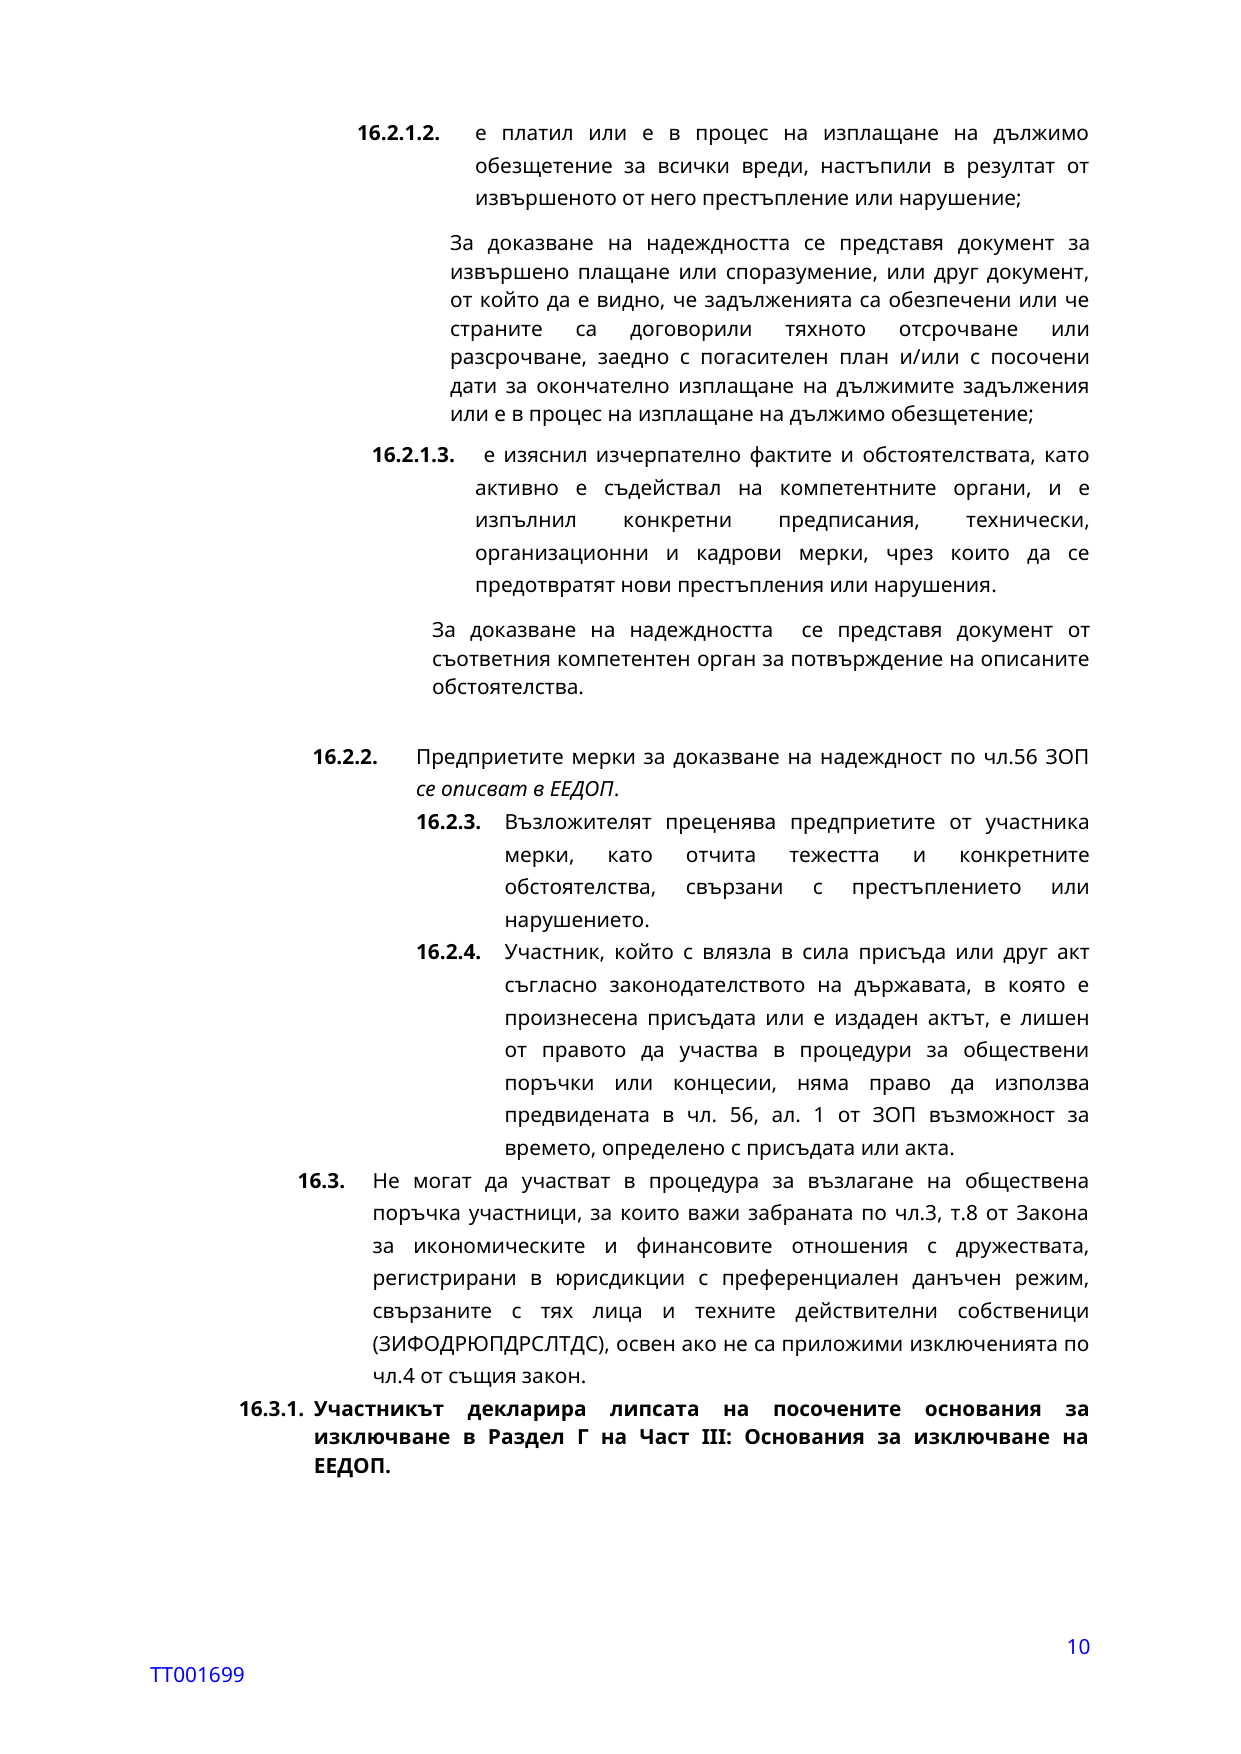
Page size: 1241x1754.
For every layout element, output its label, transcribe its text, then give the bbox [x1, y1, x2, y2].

list е изяснил изчерпателно фактите и обстоятелствата, като активно е съдействал на компетентните органи, и е изпълнил конкретни предписания, технически, организационни и кадрови мерки, чрез които да се предотвратят нови престъпления или нарушения. [372, 440, 1090, 599]
list Възложителят преценява предприетите от участника мерки, като отчита тежестта и конкретните обстоятелства, свързани с престъплението или нарушението. [416, 807, 1090, 933]
text За доказване на надеждността се представя документ от съответния компетентен орган за потвърждение на описаните обстоятелства. [357, 616, 1090, 701]
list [239, 1394, 1090, 1479]
list Предприетите мерки за доказване на надеждност по чл.56 ЗОП се описват в ЕЕДОП. [312, 742, 1090, 803]
list Участник, който с влязла в сила присъда или друг акт съгласно законодателството на държавата, в която е произнесена присъдата или е издаден актът, е лишен от правото да участва в процедури за обществени поръчки или концесии, няма право да използва предвидената в чл. 56, ал. 1 от ЗОП възможност за времето, определено с присъдата или акта. [416, 937, 1090, 1162]
list е платил или е в процес на изплащане на дължимо обезщетение за всички вреди, настъпили в резултат от извършеното от него престъпление или нарушение; [357, 118, 1090, 212]
list Не могат да участват в процедура за възлагане на обществена поръчка участници, за които важи забраната по чл.3, т.8 от Закона за икономическите и финансовите отношения с дружествата, регистрирани в юрисдикции с преференциален данъчен режим, свързаните с тях лица и техните действителни собственици (ЗИФОДРЮПДРСЛТДС), освен ако не са приложими изключенията по чл.4 от същия закон. [297, 1166, 1090, 1390]
